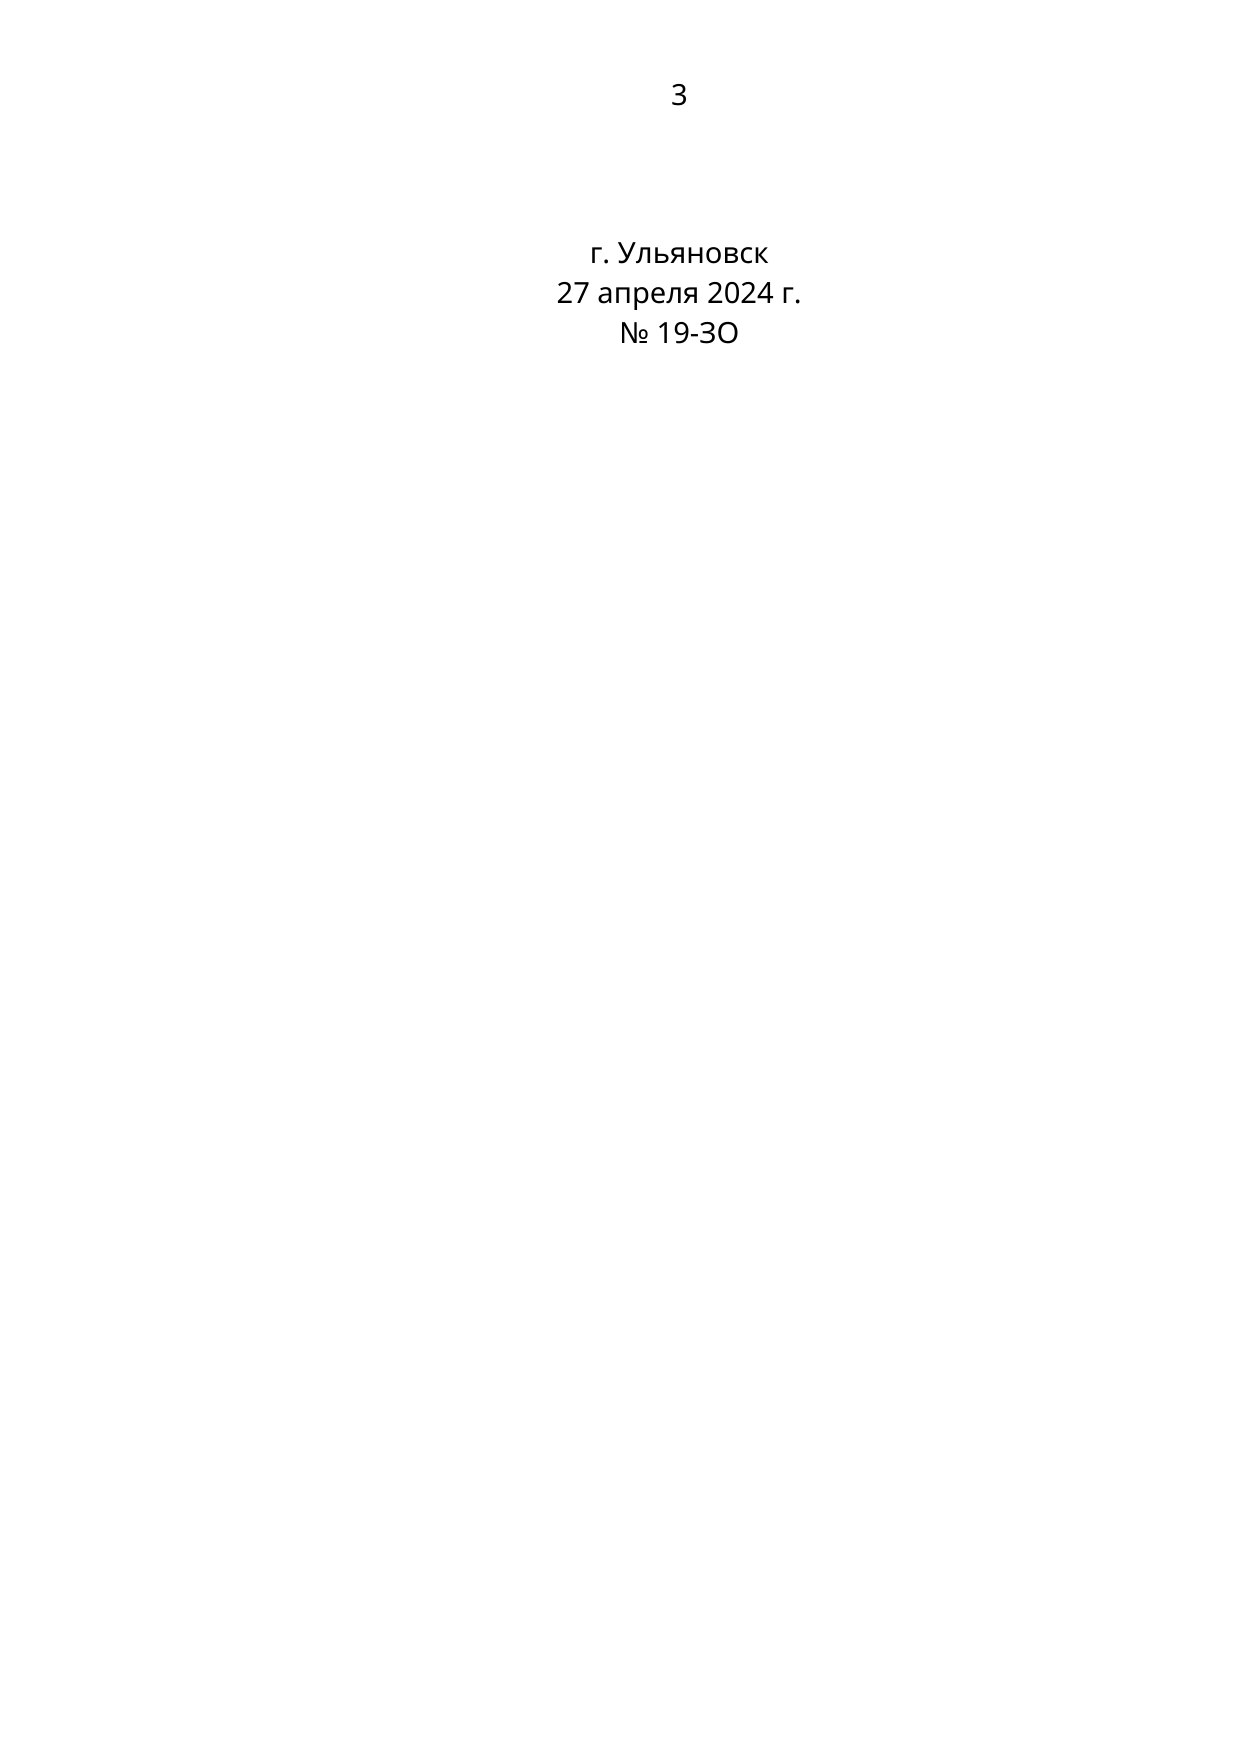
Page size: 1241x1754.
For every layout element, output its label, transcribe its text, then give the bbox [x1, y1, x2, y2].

text № 19-ЗО [177, 312, 1181, 352]
text г. Ульяновск [177, 233, 1181, 272]
text 27 апреля 2024 г. [177, 272, 1181, 312]
